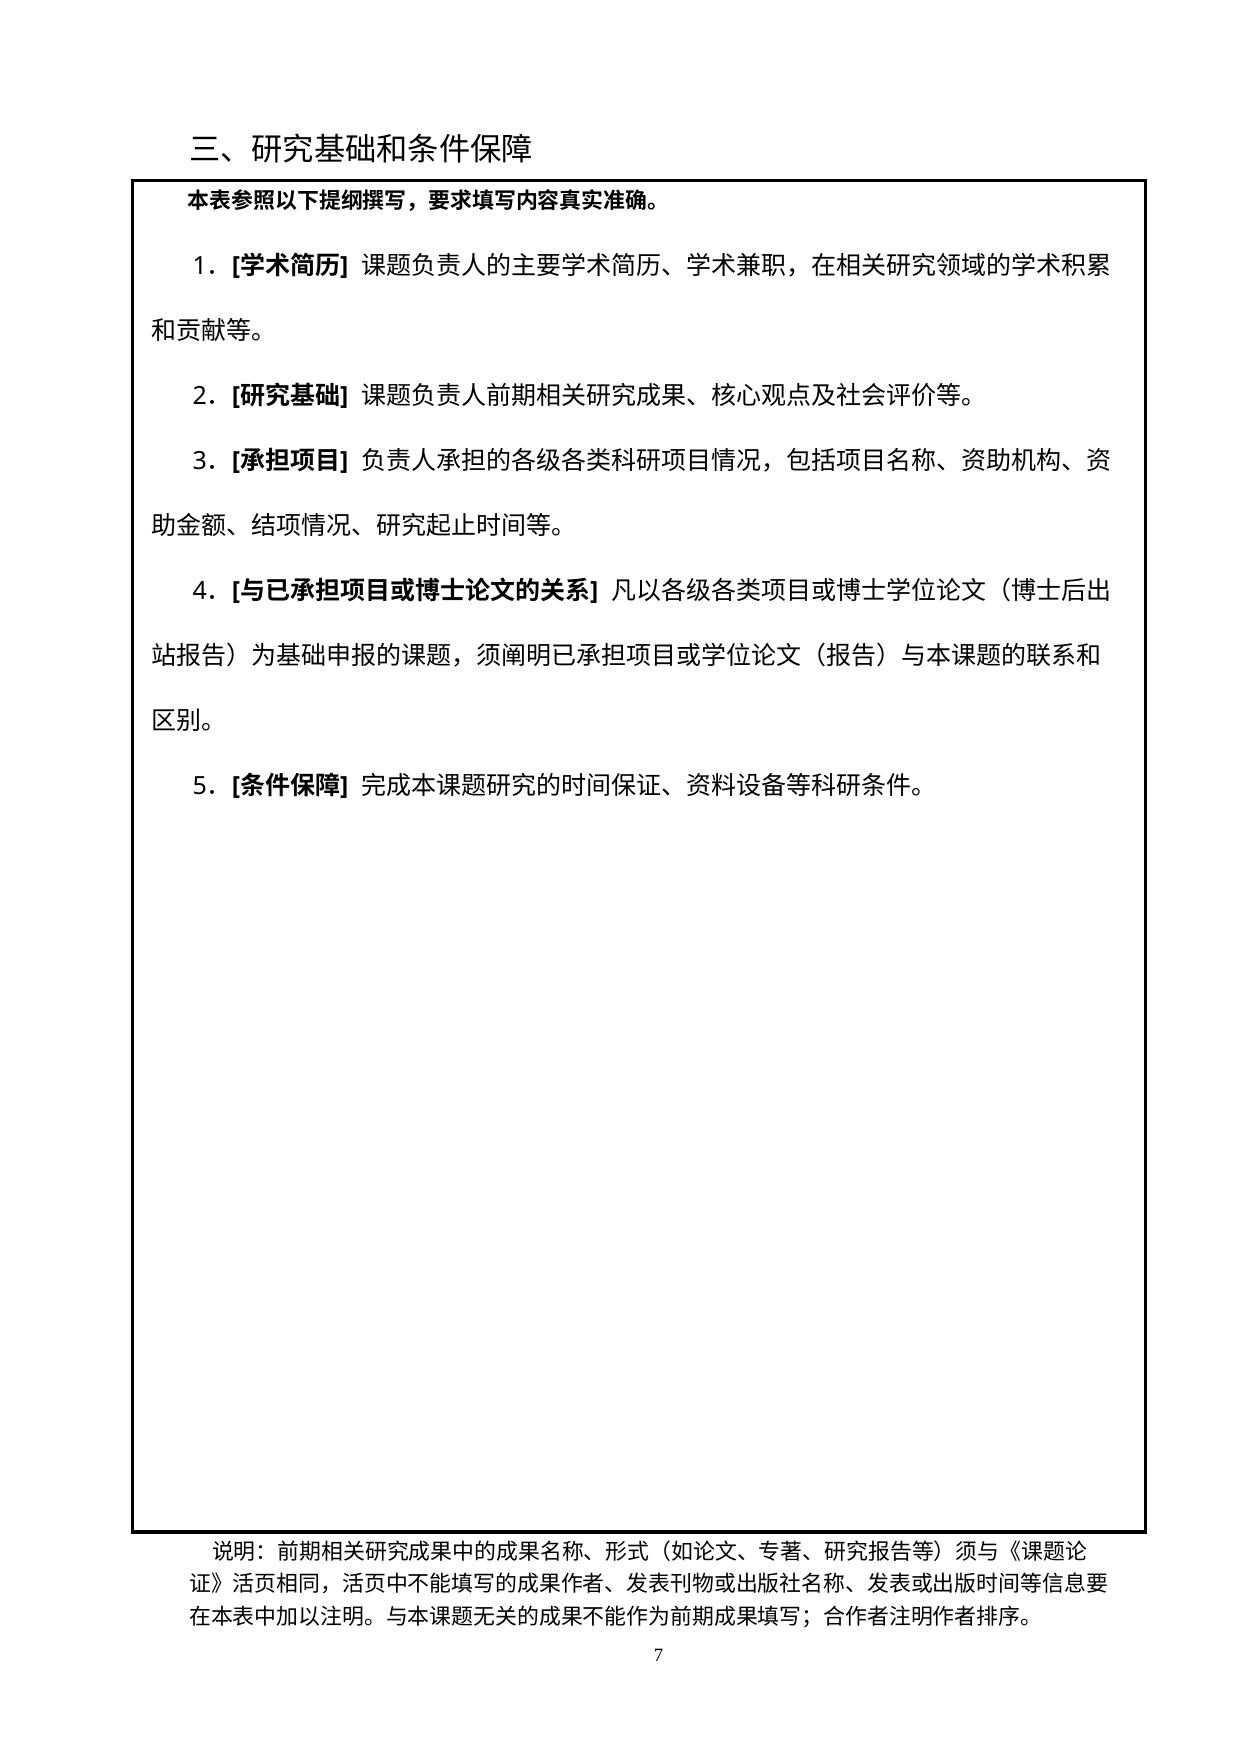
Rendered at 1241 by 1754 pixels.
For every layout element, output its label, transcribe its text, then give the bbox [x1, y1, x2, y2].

text 说明：前期相关研究成果中的成果名称、形式（如论文、专著、研究报告等）须与《课题论证》活页相同，活页中不能填写的成果作者、发表刊物或出版社名称、发表或出版时间等信息要在本表中加以注明。与本课题无关的成果不能作为前期成果填写；合作者注明作者排序。 [189, 1534, 1128, 1631]
table_header 本表参照以下提纲撰写，要求填写内容真实准确。 1．[学术简历] 课题负责人的主要学术简历、学术兼职，在相关研究领域的学术积累和贡献等。 2．[研究基础] 课题负责人前期相关研究成果、核心观点及社会评价等。 3．[承担项目] 负责人承担的各级各类科研项目情况，包括项目名称、资助机构、资助金额、结项情况、研究起止时间等。 4．[与已承担项目或博士论文的关系] 凡以各级各类项目或博士学位论文（博士后出站报告）为基础申报的课题，须阐明已承担项目或学位论文（报告）与本课题的联系和区别。 5．[条件保障] 完成本课题研究的时间保证、资料设备等科研条件。 [134, 182, 1144, 1530]
text 三、研究基础和条件保障 [189, 114, 1128, 179]
